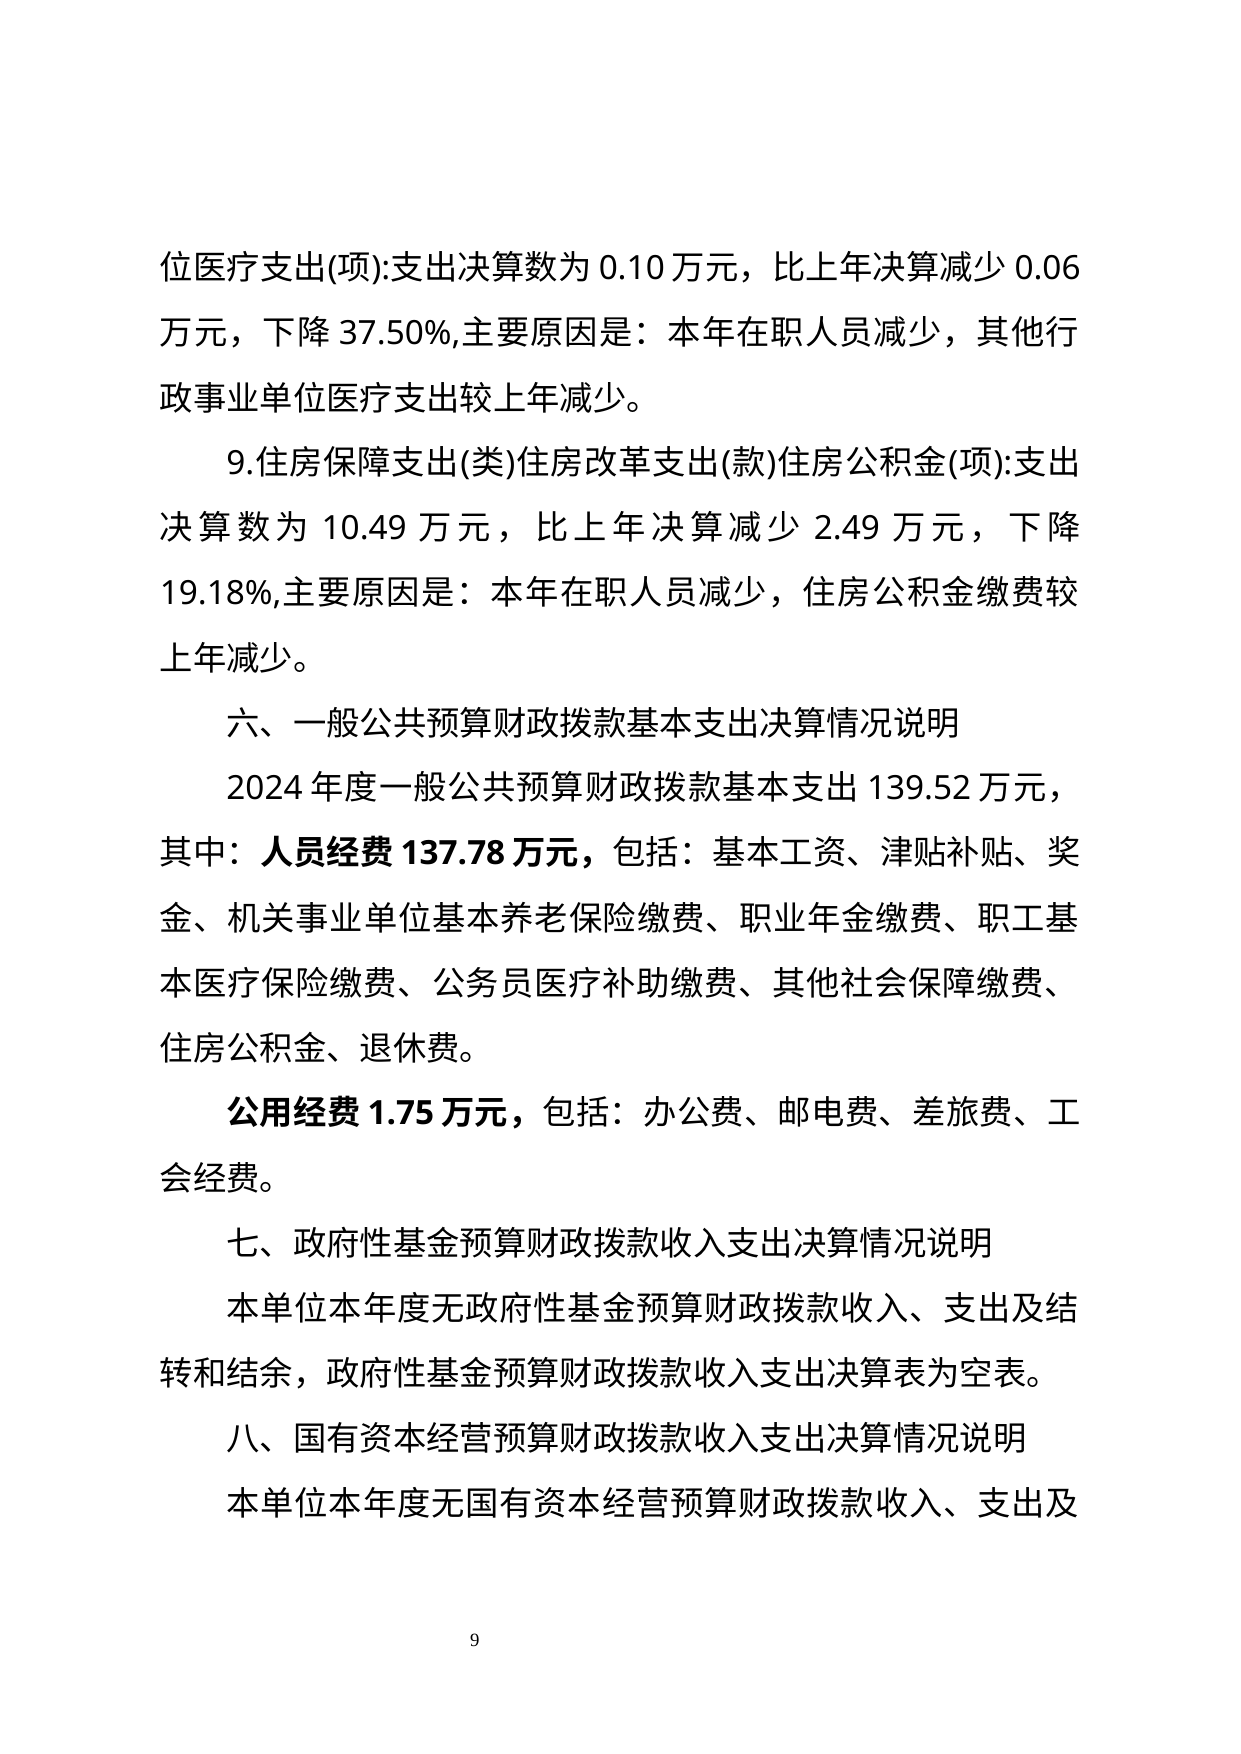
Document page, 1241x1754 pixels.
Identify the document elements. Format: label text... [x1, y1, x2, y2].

text 本单位本年度无政府性基金预算财政拨款收入、支出及结转和结余，政府性基金预算财政拨款收入支出决算表为空表。 [159, 1273, 1081, 1403]
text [159, 1468, 1081, 1533]
text 9.住房保障支出(类)住房改革支出(款)住房公积金(项):支出决算数为10.49万元，比上年决算减少2.49万元，下降19.18%,主要原因是：本年在职人员减少，住房公积金缴费较上年减少。 [159, 428, 1081, 688]
text 七、政府性基金预算财政拨款收入支出决算情况说明 [159, 1208, 1081, 1273]
text 2024年度一般公共预算财政拨款基本支出139.52万元，其中：人员经费137.78万元，包括：基本工资、津贴补贴、奖金、机关事业单位基本养老保险缴费、职业年金缴费、职工基本医疗保险缴费、公务员医疗补助缴费、其他社会保障缴费、住房公积金、退休费。 [159, 753, 1081, 1078]
text 公用经费1.75万元，包括：办公费、邮电费、差旅费、工会经费。 [159, 1078, 1081, 1208]
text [159, 233, 1081, 428]
text 八、国有资本经营预算财政拨款收入支出决算情况说明 [159, 1403, 1081, 1468]
text 六、一般公共预算财政拨款基本支出决算情况说明 [159, 688, 1081, 753]
